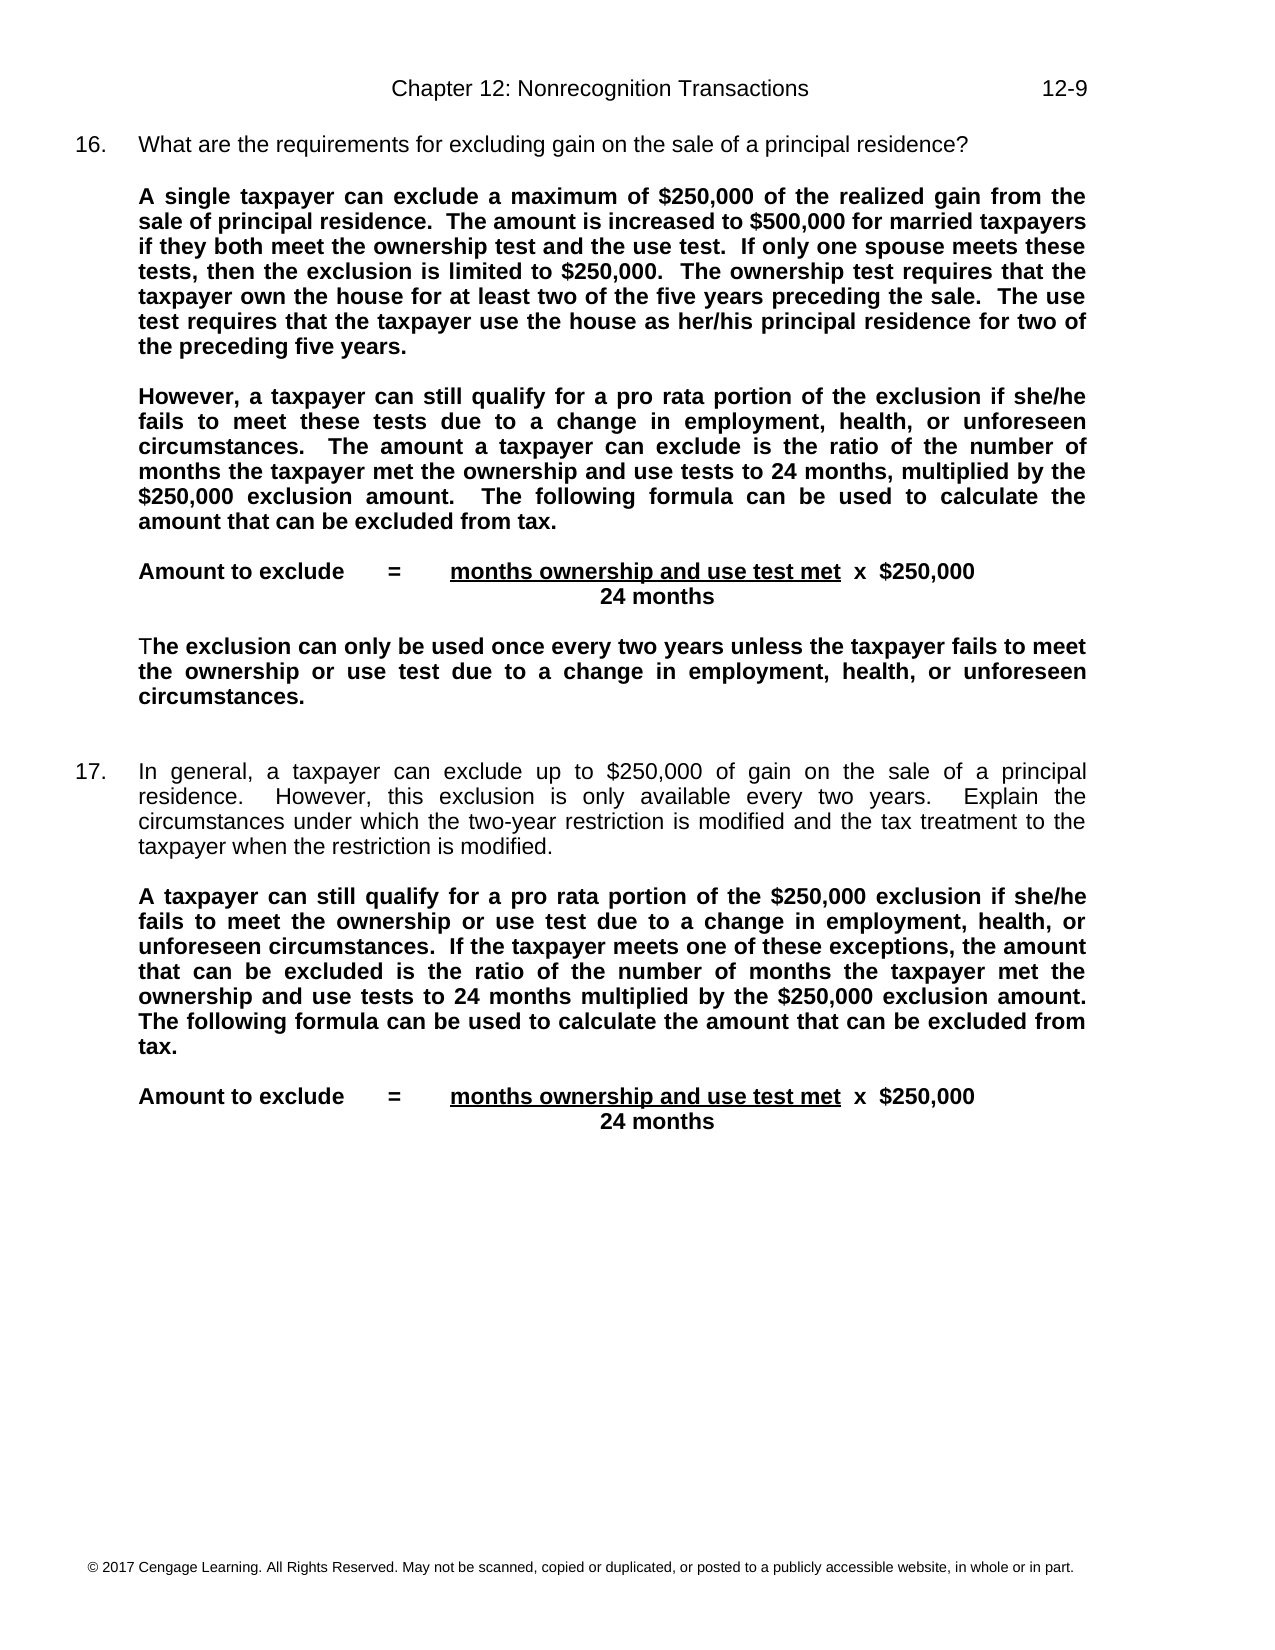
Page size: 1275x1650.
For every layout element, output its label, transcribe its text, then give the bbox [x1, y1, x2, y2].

text Amount to exclude = months ownership and use test met x $250,000 [75, 1084, 1087, 1109]
text 24 months [75, 584, 1087, 609]
text However, a taxpayer can still qualify for a pro rata portion of the exclusion if she/he fails to meet these tests due to a change in employment, health, or unforeseen circumstances. The amount a taxpayer can exclude is the ratio of the number of months the taxpayer met the ownership and use tests to 24 months, multiplied by the $250,000 exclusion amount. The following formula can be used to calculate the amount that can be excluded from tax. [75, 384, 1087, 534]
text 17. In general, a taxpayer can exclude up to $250,000 of gain on the sale of a principal residence. However, this exclusion is only available every two years. Explain the circumstances under which the two-year restriction is modified and the tax treatment to the taxpayer when the restriction is modified. [75, 759, 1087, 859]
text Amount to exclude = months ownership and use test met x $250,000 [75, 559, 1087, 584]
text A single taxpayer can exclude a maximum of $250,000 of the realized gain from the sale of principal residence. The amount is increased to $500,000 for married taxpayers if they both meet the ownership test and the use test. If only one spouse meets these tests, then the exclusion is limited to $250,000. The ownership test requires that the taxpayer own the house for at least two of the five years preceding the sale. The use test requires that the taxpayer use the house as her/his principal residence for two of the preceding five years. [75, 184, 1087, 359]
text 24 months [75, 1109, 1087, 1134]
text The exclusion can only be used once every two years unless the taxpayer fails to meet the ownership or use test due to a change in employment, health, or unforeseen circumstances. [75, 634, 1087, 709]
text 16. What are the requirements for excluding gain on the sale of a principal residence? [75, 132, 1087, 157]
text A taxpayer can still qualify for a pro rata portion of the $250,000 exclusion if she/he fails to meet the ownership or use test due to a change in employment, health, or unforeseen circumstances. If the taxpayer meets one of these exceptions, the amount that can be excluded is the ratio of the number of months the taxpayer met the ownership and use tests to 24 months multiplied by the $250,000 exclusion amount. The following formula can be used to calculate the amount that can be excluded from tax. [75, 884, 1087, 1059]
